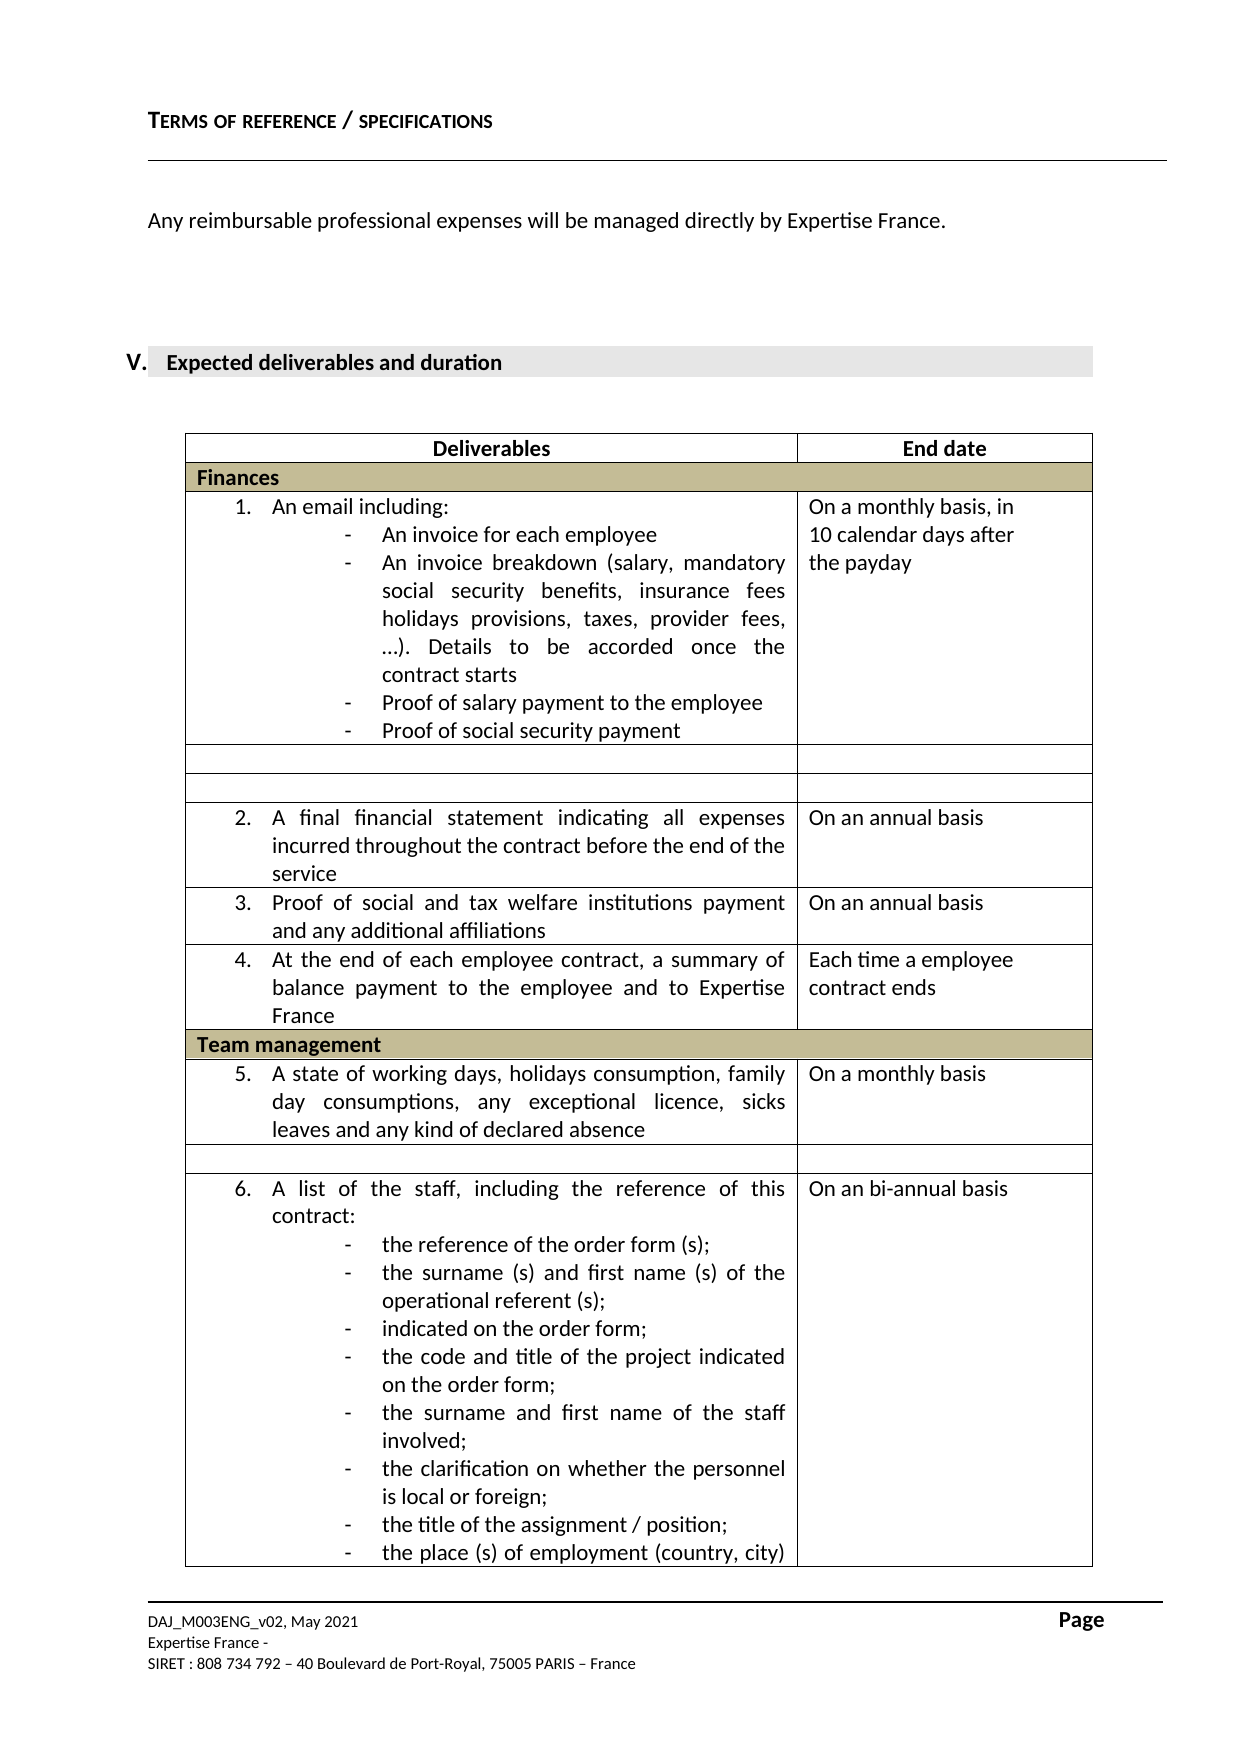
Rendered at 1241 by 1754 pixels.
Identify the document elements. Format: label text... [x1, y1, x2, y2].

table_cell [798, 745, 1092, 773]
table_cell [186, 774, 797, 802]
table_cell On a monthly basis, in 10 calendar days after the payday [798, 492, 1092, 744]
table_cell [798, 1145, 1092, 1173]
table_cell On a monthly basis [798, 1060, 1092, 1143]
list Expected deliverables and duration [148, 346, 1093, 377]
table_cell Each time a employee contract ends [798, 945, 1092, 1029]
table_cell Proof of social and tax welfare institutions payment and any additional affiliations [186, 888, 797, 944]
table_cell Finances [186, 463, 1092, 491]
table_cell [798, 774, 1092, 802]
text Any reimbursable professional expenses will be managed directly by Expertise France. [148, 206, 1093, 234]
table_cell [186, 1174, 797, 1566]
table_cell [798, 1174, 1092, 1566]
table_cell A final financial statement indicating all expenses incurred throughout the contract before the end of the service [186, 803, 797, 887]
table_cell At the end of each employee contract, a summary of balance payment to the employee and to Expertise France [186, 945, 797, 1029]
table_cell On an annual basis [798, 888, 1092, 944]
table_header End date [798, 434, 1092, 462]
table_cell A state of working days, holidays consumption, family day consumptions, any exceptional licence, sicks leaves and any kind of declared absence [186, 1060, 797, 1143]
table_cell An email including: An invoice for each employee An invoice breakdown (salary, mandatory social security benefits, insurance fees holidays provisions, taxes, provider fees,…). Details to be accorded once the contract starts Proof of salary payment to the employee Proof of social security payment [186, 492, 797, 744]
table_cell [186, 745, 797, 773]
table_cell Team management [186, 1030, 1092, 1058]
table_header Deliverables [186, 434, 797, 462]
table_cell On an annual basis [798, 803, 1092, 887]
table_cell [186, 1145, 797, 1173]
